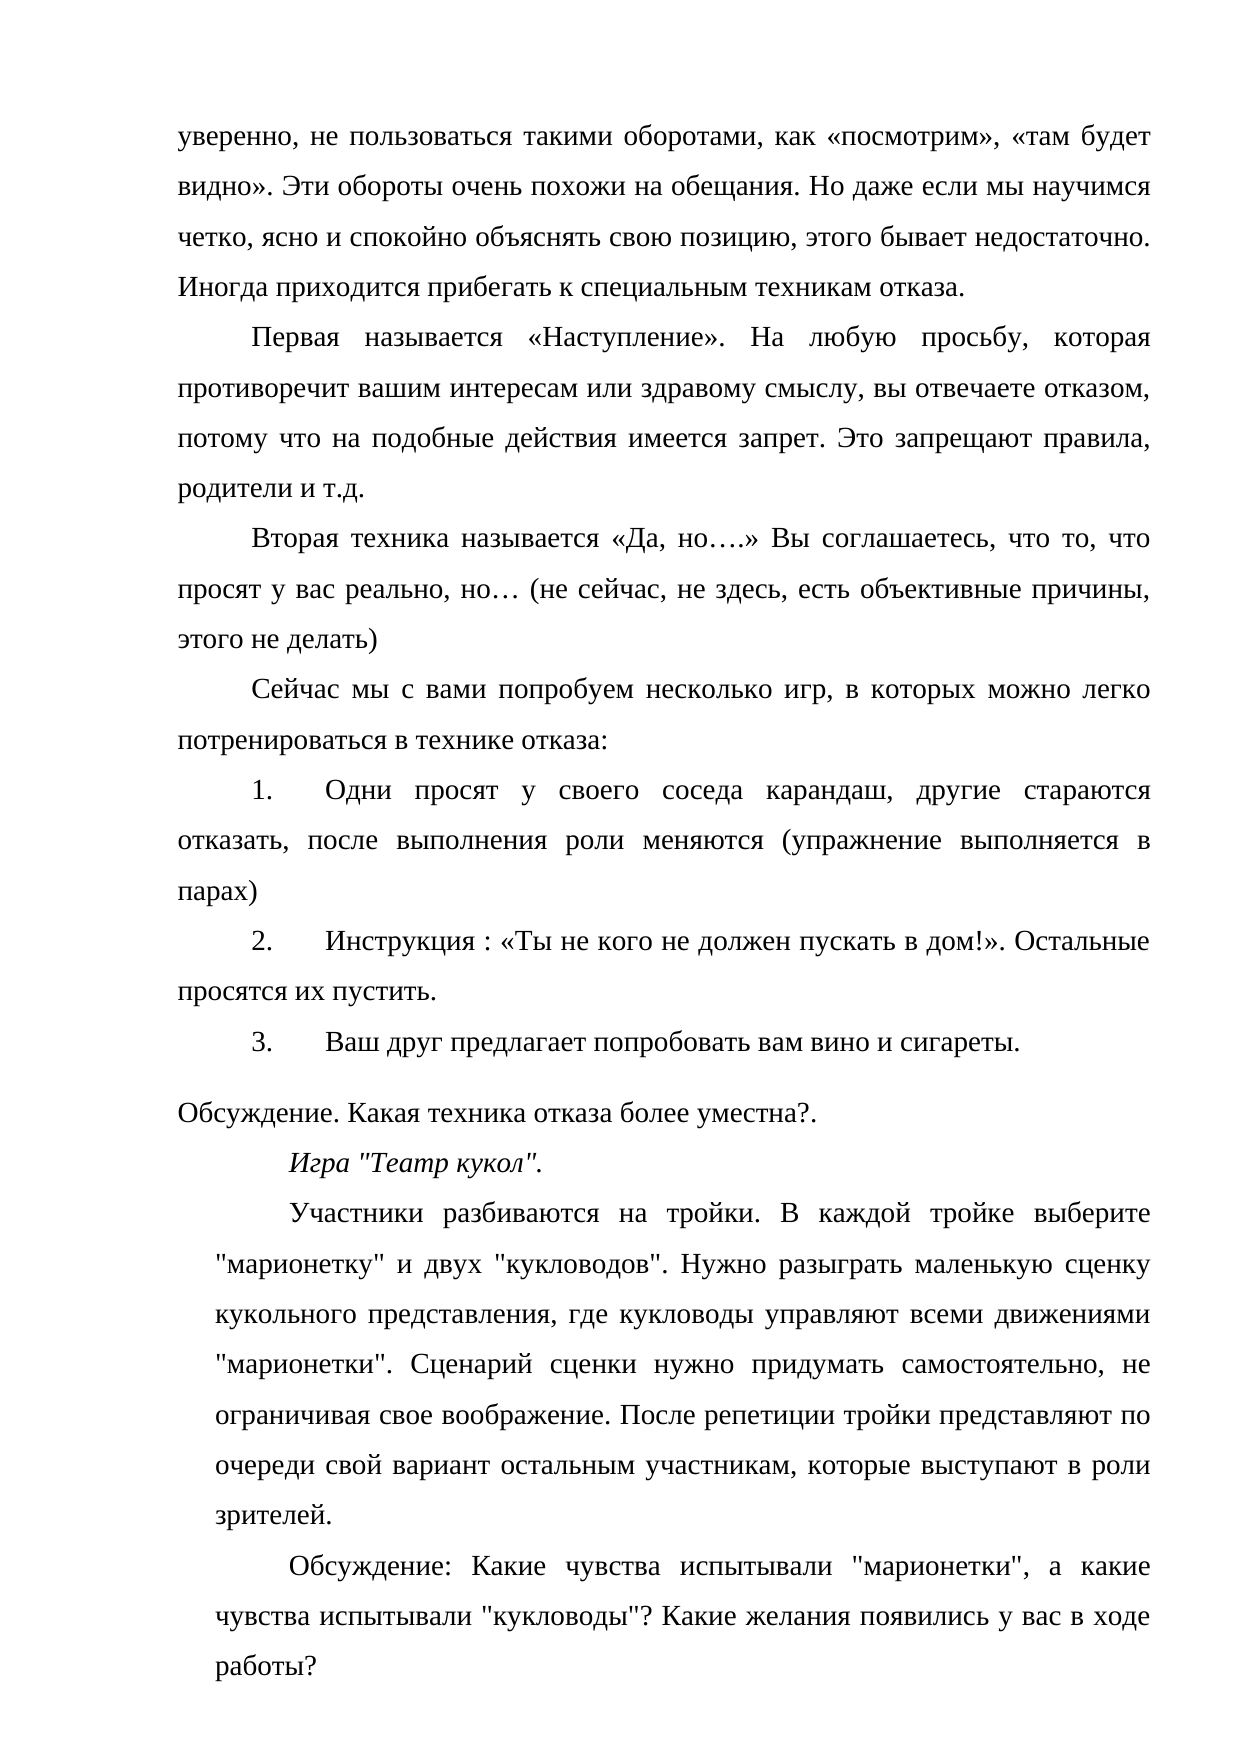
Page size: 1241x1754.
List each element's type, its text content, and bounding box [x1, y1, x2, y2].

list Ваш друг предлагает попробовать вам вино и сигареты. [177, 1024, 1152, 1057]
text Первая называется «Наступление». На любую просьбу, которая противоречит вашим интересам или здравому смыслу, вы отвечаете отказом, потому что на подобные действия имеется запрет. Это запрещают правила, родители и т.д. [177, 319, 1152, 504]
text Игра "Театр кукол". [215, 1145, 1152, 1179]
text Сейчас мы с вами попробуем несколько игр, в которых можно легко потренироваться в технике отказа: [177, 672, 1152, 755]
list Инструкция : «Ты не кого не должен пускать в дом!». Остальные просятся их пустить. [177, 923, 1152, 1007]
text Вторая техника называется «Да, но….» Вы соглашаетесь, что то, что просят у вас реально, но… (не сейчас, не здесь, есть объективные причины, этого не делать) [177, 521, 1152, 655]
text Участники разбиваются на тройки. В каждой тройке выберите "марионетку" и двух "кукловодов". Нужно разыграть маленькую сценку кукольного представления, где кукловоды управляют всеми движениями "марионетки". Сценарий сценки нужно придумать самостоятельно, не ограничивая свое воображение. После репетиции тройки представляют по очереди свой вариант остальным участникам, которые выступают в роли зрителей. [215, 1196, 1152, 1531]
list Одни просят у своего соседа карандаш, другие стараются отказать, после выполнения роли меняются (упражнение выполняется в парах) [177, 772, 1152, 906]
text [177, 118, 1152, 303]
text Обсуждение. Какая техника отказа более уместна?. [177, 1095, 1152, 1128]
text Обсуждение: Какие чувства испытывали "марионетки", а какие чувства испытывали "кукловоды"? Какие желания появились у вас в ходе работы? [215, 1548, 1152, 1682]
